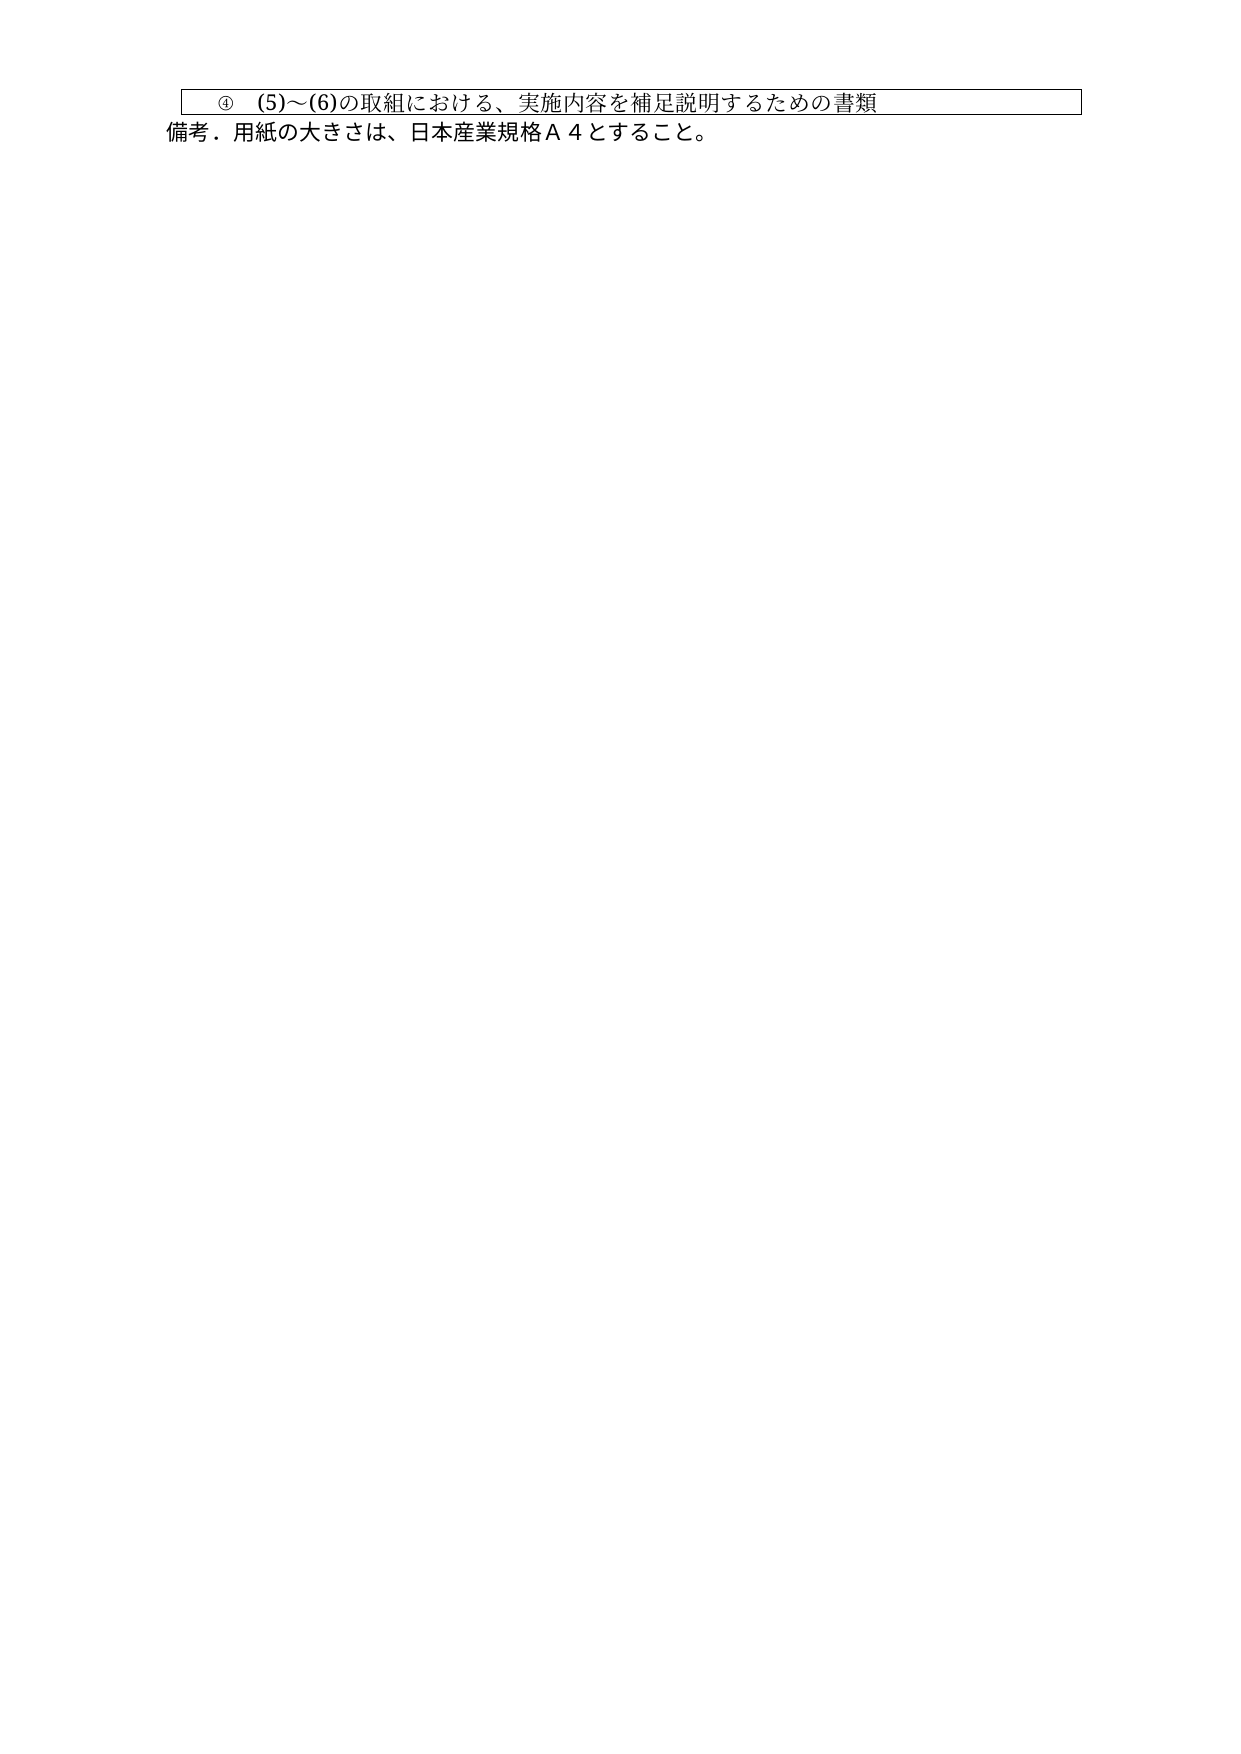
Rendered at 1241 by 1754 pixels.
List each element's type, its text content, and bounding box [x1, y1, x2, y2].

text 備考．用紙の大きさは、日本産業規格Ａ４とすること。 [167, 115, 1070, 147]
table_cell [182, 90, 1081, 114]
